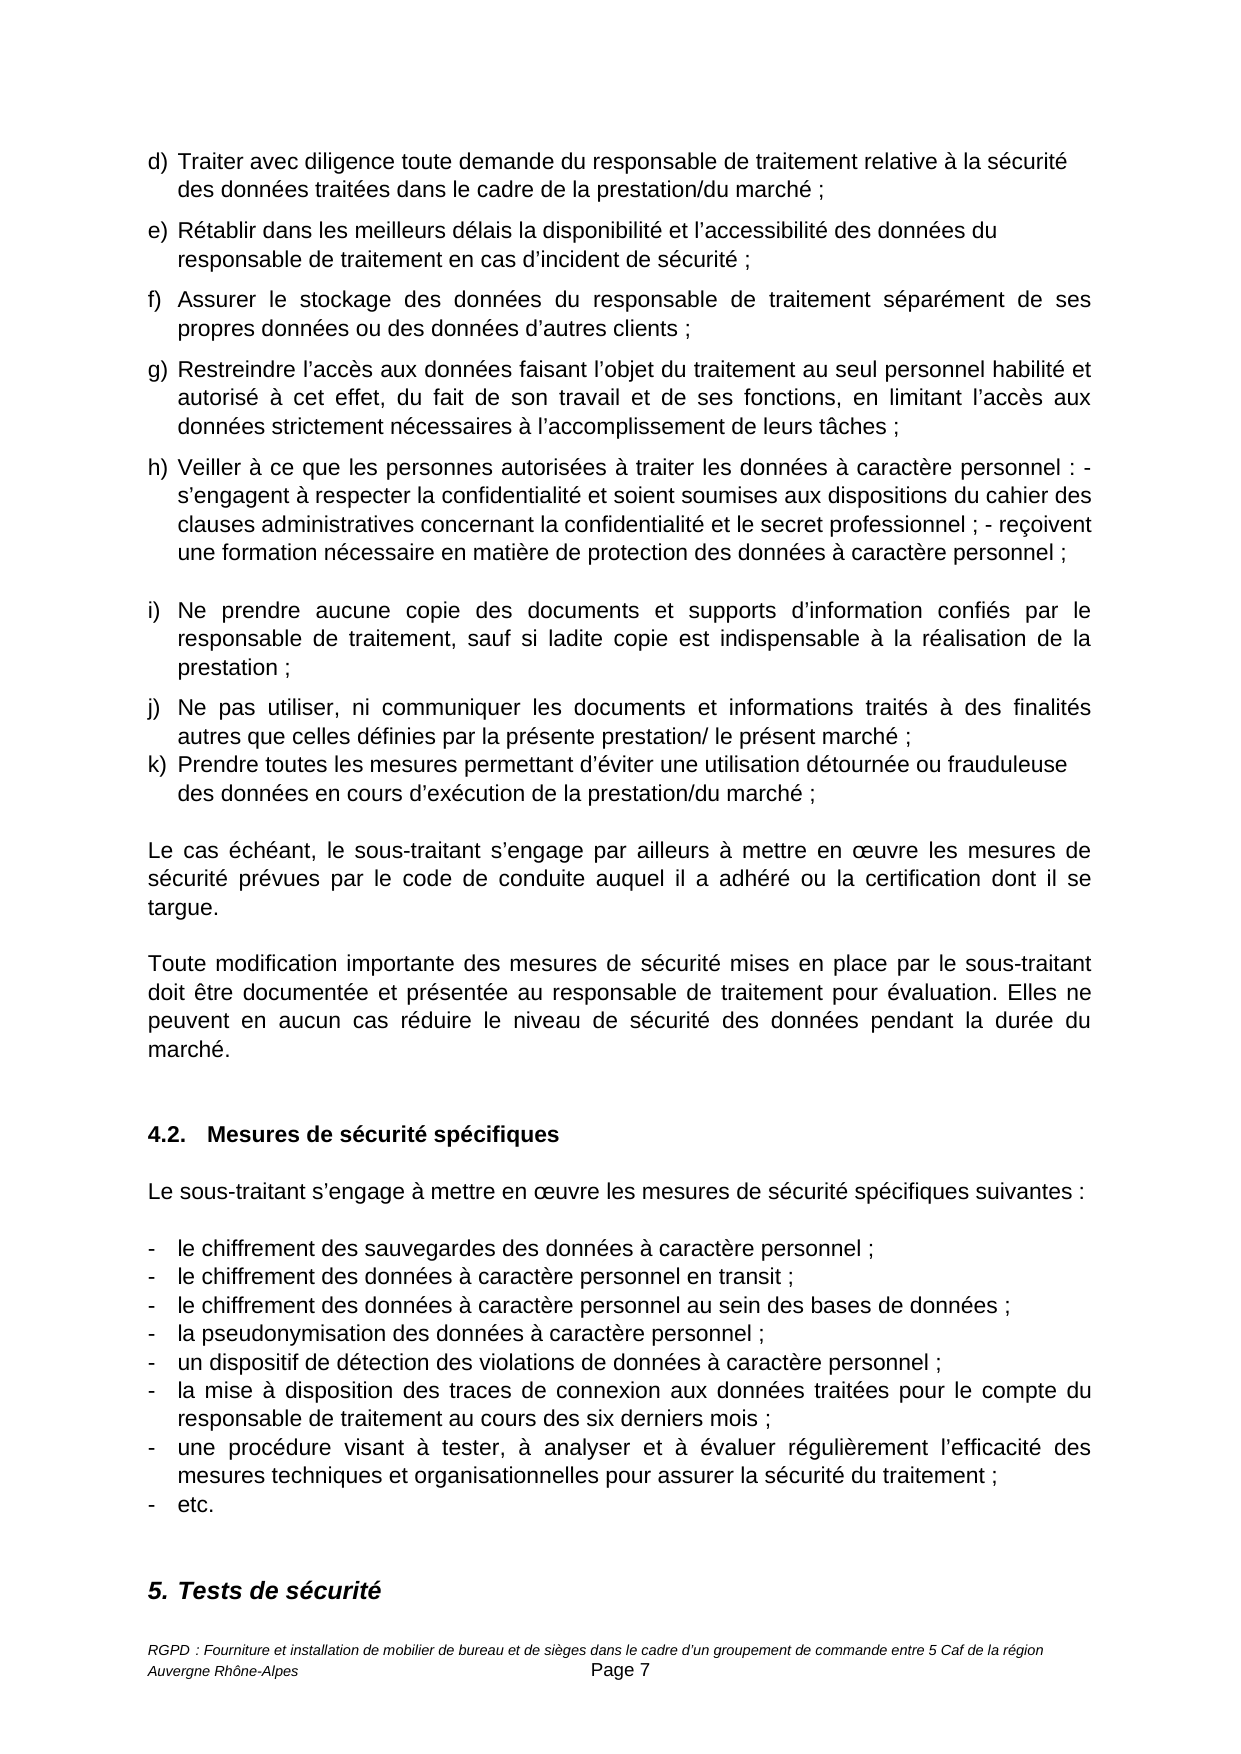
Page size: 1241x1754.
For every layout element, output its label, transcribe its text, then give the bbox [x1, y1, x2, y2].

text - une procédure visant à tester, à analyser et à évaluer régulièrement l’efficacité des mesures techniques et organisationnelles pour assurer la sécurité du traitement ; [148, 1434, 1092, 1488]
text - la pseudonymisation des données à caractère personnel ; [148, 1320, 1092, 1346]
list Tests de sécurité [148, 1576, 1092, 1605]
text Le cas échéant, le sous-traitant s’engage par ailleurs à mettre en œuvre les mesures de sécurité prévues par le code de conduite auquel il a adhéré ou la certification dont il se targue. [148, 837, 1092, 920]
text k) Prendre toutes les mesures permettant d’éviter une utilisation détournée ou frauduleuse des données en cours d’exécution de la prestation/du marché ; [148, 751, 1092, 806]
text d) Traiter avec diligence toute demande du responsable de traitement relative à la sécurité des données traitées dans le cadre de la prestation/du marché ; [148, 148, 1092, 202]
list Mesures de sécurité spécifiques [148, 1121, 1092, 1147]
text j) Ne pas utiliser, ni communiquer les documents et informations traités à des finalités autres que celles définies par la présente prestation/ le présent marché ; [148, 694, 1092, 749]
text f) Assurer le stockage des données du responsable de traitement séparément de ses propres données ou des données d’autres clients ; [148, 286, 1092, 341]
text - la mise à disposition des traces de connexion aux données traitées pour le compte du responsable de traitement au cours des six derniers mois ; [148, 1377, 1092, 1432]
text h) Veiller à ce que les personnes autorisées à traiter les données à caractère personnel : - s’engagent à respecter la confidentialité et soient soumises aux dispositions du cahier des clauses administratives concernant la confidentialité et le secret professionnel ; - reçoivent une formation nécessaire en matière de protection des données à caractère personnel ; [148, 454, 1092, 565]
text - le chiffrement des données à caractère personnel au sein des bases de données ; [148, 1292, 1092, 1318]
text Le sous-traitant s’engage à mettre en œuvre les mesures de sécurité spécifiques suivantes : [148, 1178, 1092, 1204]
text - un dispositif de détection des violations de données à caractère personnel ; [148, 1348, 1092, 1375]
text - etc. [148, 1491, 1092, 1517]
text - le chiffrement des sauvegardes des données à caractère personnel ; [148, 1235, 1092, 1261]
text Toute modification importante des mesures de sécurité mises en place par le sous-traitant doit être documentée et présentée au responsable de traitement pour évaluation. Elles ne peuvent en aucun cas réduire le niveau de sécurité des données pendant la durée du marché. [148, 950, 1092, 1062]
text g) Restreindre l’accès aux données faisant l’objet du traitement au seul personnel habilité et autorisé à cet effet, du fait de son travail et de ses fonctions, en limitant l’accès aux données strictement nécessaires à l’accomplissement de leurs tâches ; [148, 356, 1092, 439]
text e) Rétablir dans les meilleurs délais la disponibilité et l’accessibilité des données du responsable de traitement en cas d’incident de sécurité ; [148, 217, 1092, 272]
text - le chiffrement des données à caractère personnel en transit ; [148, 1263, 1092, 1289]
text i) Ne prendre aucune copie des documents et supports d’information confiés par le responsable de traitement, sauf si ladite copie est indispensable à la réalisation de la prestation ; [148, 597, 1092, 680]
